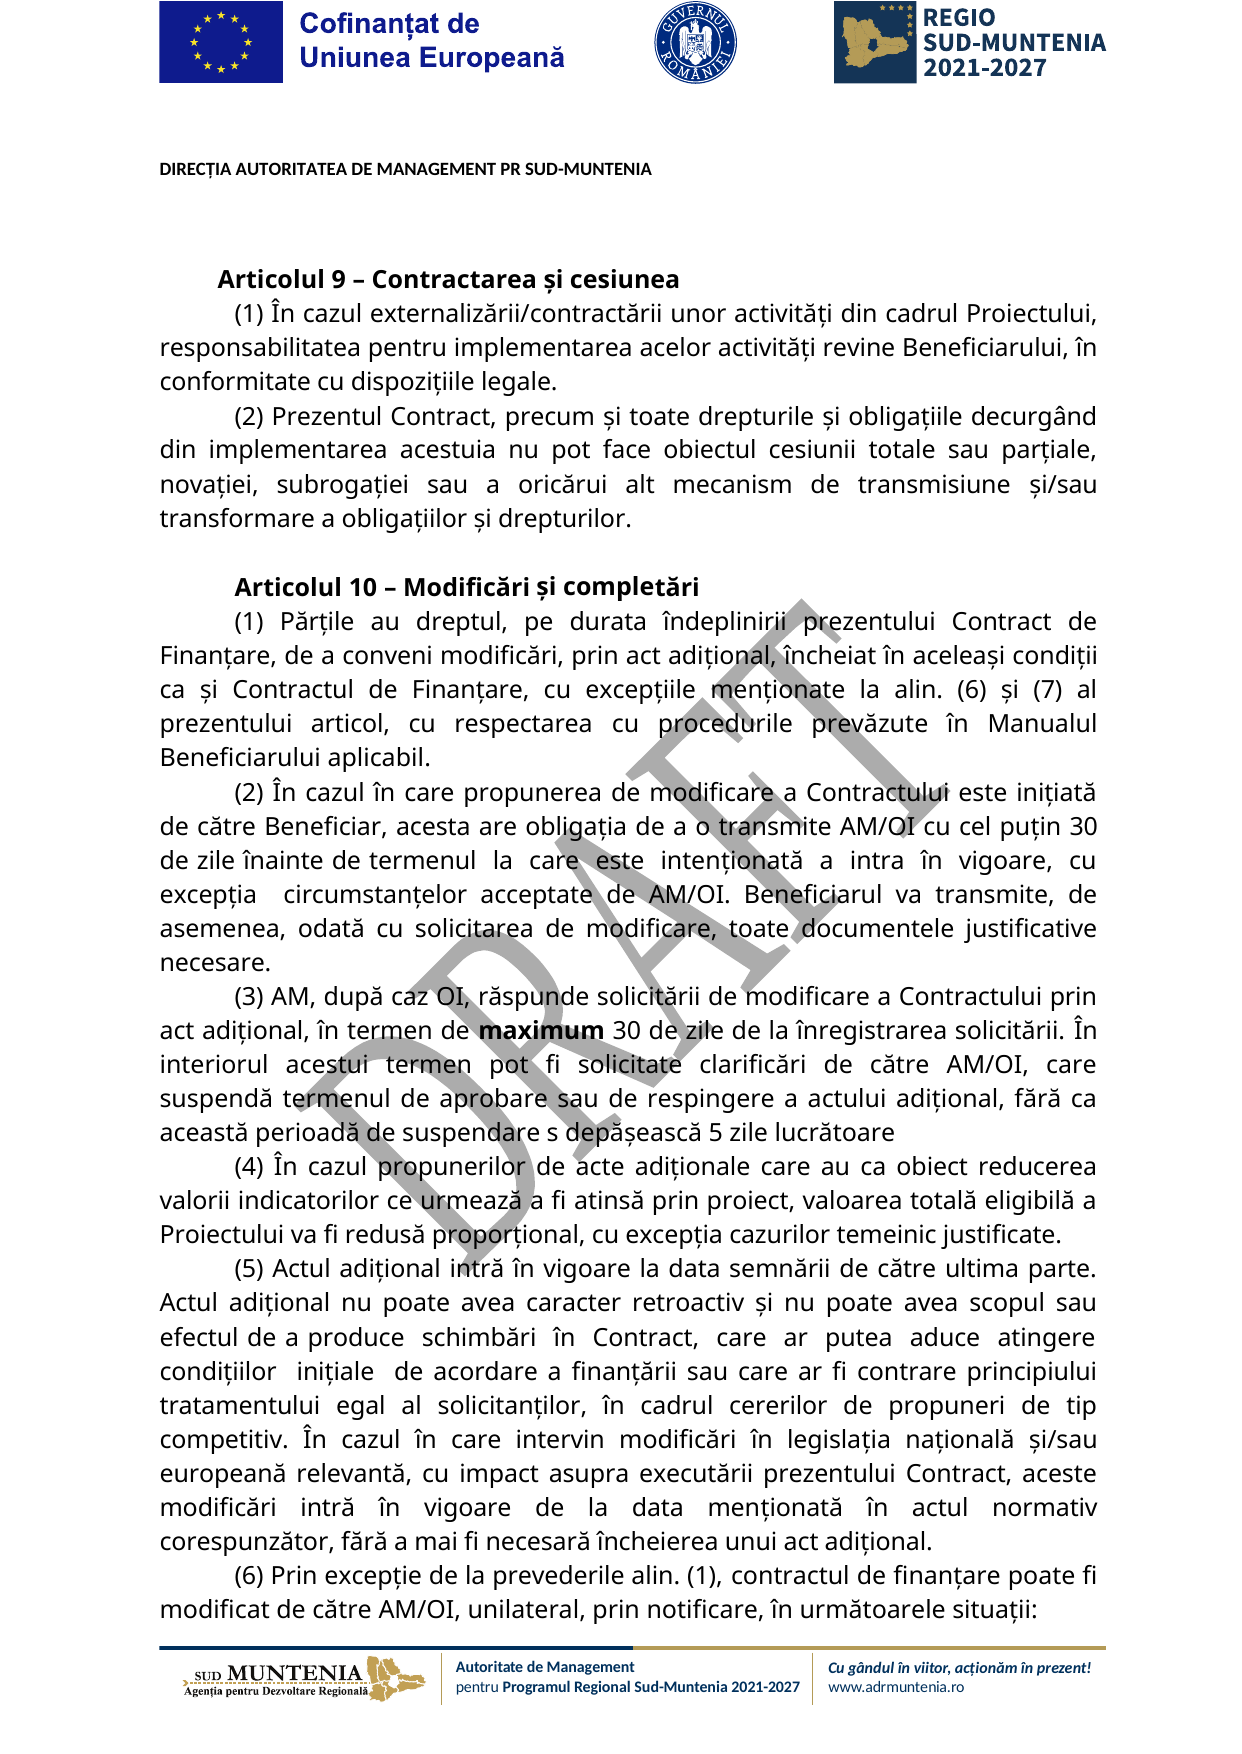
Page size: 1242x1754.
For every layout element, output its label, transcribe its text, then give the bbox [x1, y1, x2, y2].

text (1) Părţile au dreptul, pe durata îndeplinirii prezentului Contract de Finanțare, de a conveni modificări, prin act adiţional, încheiat în aceleaşi condiţii ca şi Contractul de Finanțare, cu excepţiile menţionate la alin. (6) și (7) al prezentului articol, cu respectarea cu procedurile prevăzute în Manualul Beneficiarului aplicabil. [159, 604, 1098, 774]
text Articolul 10 – Modificări și completări [159, 568, 1106, 604]
text (2) Prezentul Contract, precum şi toate drepturile şi obligaţiile decurgând din implementarea acestuia nu pot face obiectul cesiunii totale sau parțiale, novației, subrogației sau a oricărui alt mecanism de transmisiune şi/sau transformare a obligaţiilor şi drepturilor. [159, 398, 1098, 534]
text (5) Actul adițional intră în vigoare la data semnării de către ultima parte. Actul adițional nu poate avea caracter retroactiv și nu poate avea scopul sau efectul de a produce schimbări în Contract, care ar putea aduce atingere condițiilor inițiale de acordare a finanțării sau care ar fi contrare principiului tratamentului egal al solicitanților, în cadrul cererilor de propuneri de tip competitiv. În cazul în care intervin modificări în legislaţia naţională şi/sau europeană relevantă, cu impact asupra executării prezentului Contract, aceste modificări intră în vigoare de la data menţionată în actul normativ corespunzător, fără a mai fi necesară încheierea unui act adițional. [159, 1251, 1098, 1558]
text (1) În cazul externalizării/contractării unor activităţi din cadrul Proiectului, responsabilitatea pentru implementarea acelor activități revine Beneficiarului, în conformitate cu dispoziţiile legale. [159, 296, 1098, 398]
text (4) În cazul propunerilor de acte adiționale care au ca obiect reducerea valorii indicatorilor ce urmează a fi atinsă prin proiect, valoarea totală eligibilă a Proiectului va fi redusă proporțional, cu excepția cazurilor temeinic justificate. [159, 1149, 1098, 1251]
text (6) Prin excepție de la prevederile alin. (1), contractul de finanțare poate fi modificat de către AM/OI, unilateral, prin notificare, în următoarele situații: [159, 1558, 1098, 1626]
text Articolul 9 – Contractarea și cesiunea [159, 262, 1106, 296]
text (3) AM, după caz OI, răspunde solicitării de modificare a Contractului prin act adițional, în termen de maximum 30 de zile de la înregistrarea solicitării. În interiorul acestui termen pot fi solicitate clarificări de către AM/OI, care suspendă termenul de aprobare sau de respingere a actului adițional, fără ca această perioadă de suspendare s depășească 5 zile lucrătoare [159, 978, 1098, 1149]
text (2) În cazul în care propunerea de modificare a Contractului este inițiată de către Beneficiar, acesta are obligaţia de a o transmite AM/OI cu cel puţin 30 de zile înainte de termenul la care este intenţionată a intra în vigoare, cu excepţia circumstanţelor acceptate de AM/OI. Beneficiarul va transmite, de asemenea, odată cu solicitarea de modificare, toate documentele justificative necesare. [159, 774, 1098, 978]
